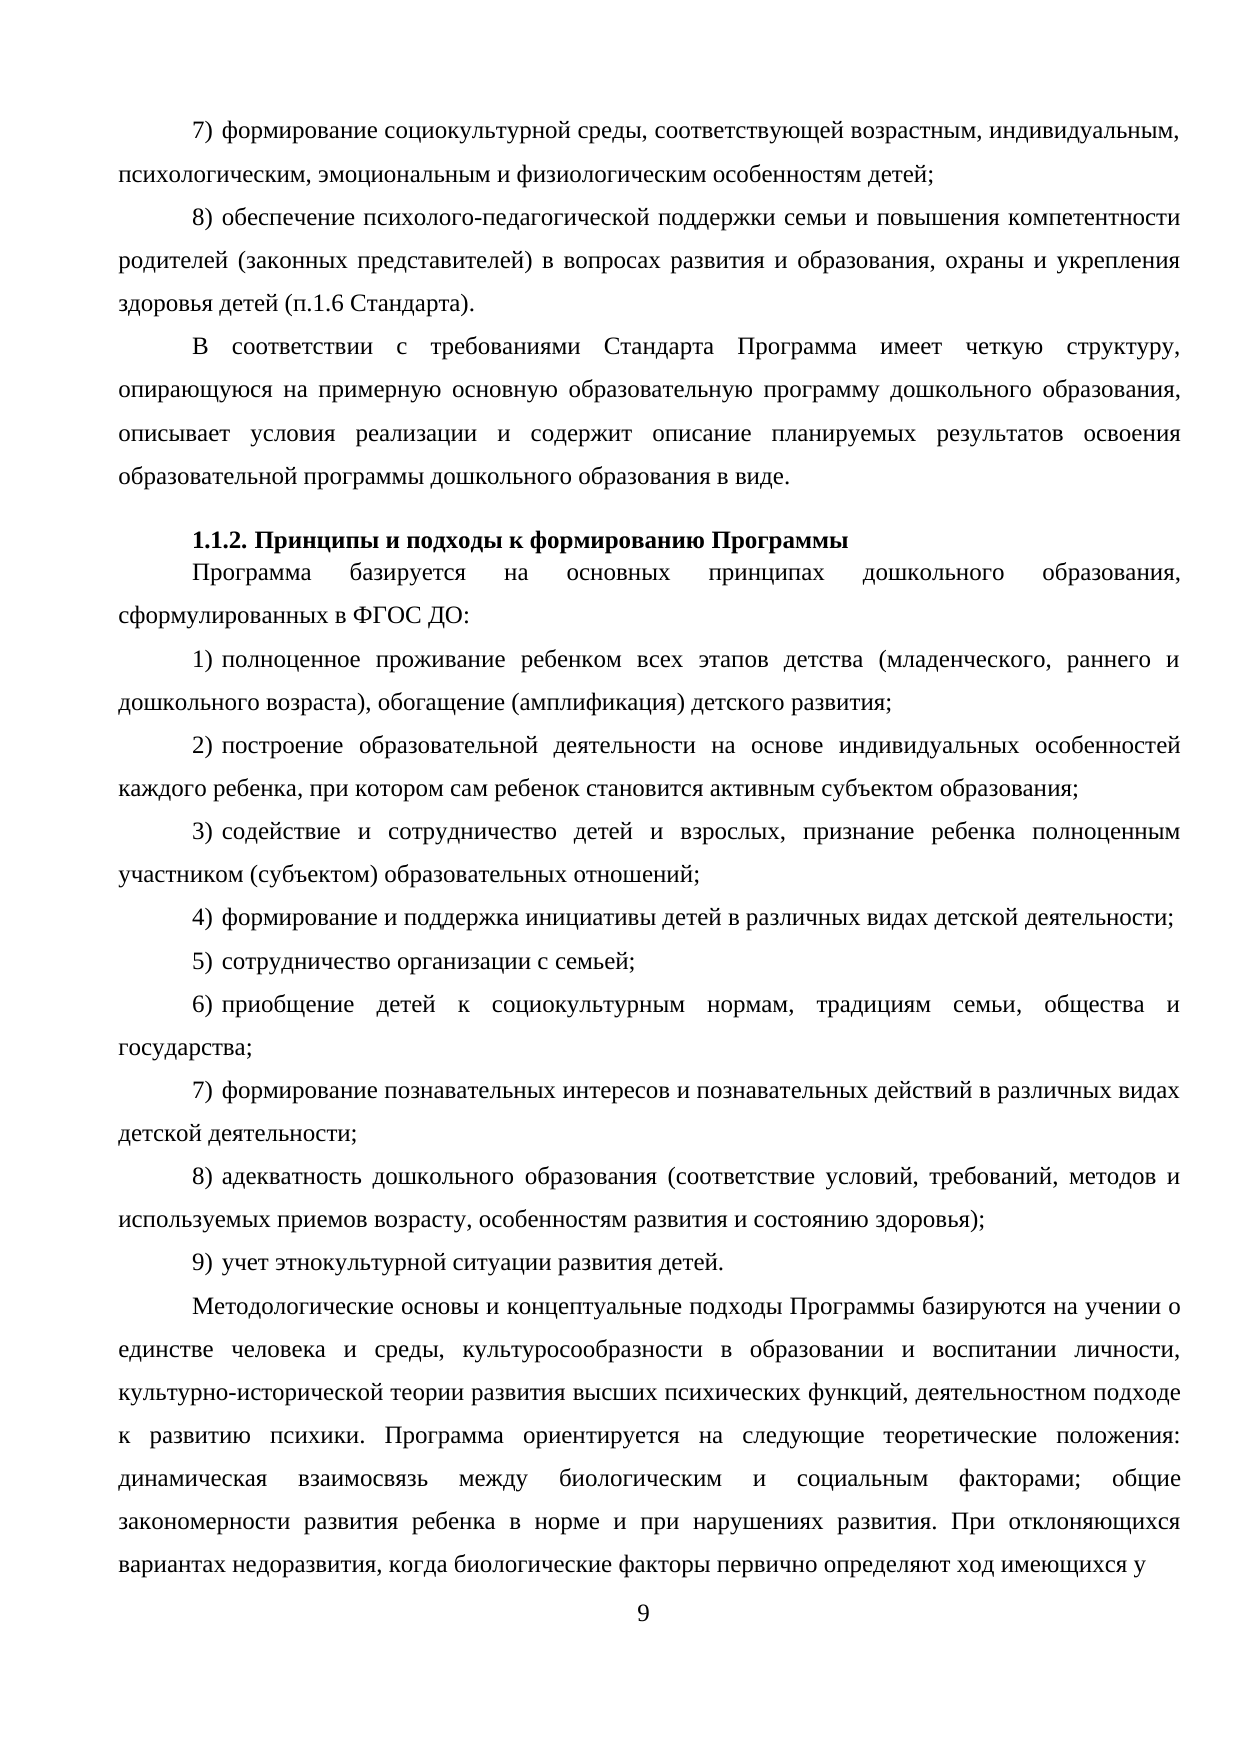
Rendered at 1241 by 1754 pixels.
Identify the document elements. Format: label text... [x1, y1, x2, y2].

list полноценное проживание ребенком всех этапов детства (младенческого, раннего и дошкольного возраста), обогащение (амплификация) детского развития; [118, 644, 1180, 716]
text Программа базируется на основных принципах дошкольного образования, сформулированных в ФГОС ДО: [118, 557, 1181, 629]
list приобщение детей к социокультурным нормам, традициям семьи, общества и государства; [118, 989, 1181, 1061]
subtitle Принципы и подходы к формированию Программы [192, 525, 1205, 554]
list формирование социокультурной среды, соответствующей возрастным, индивидуальным, психологическим, эмоциональным и физиологическим особенностям детей; [118, 115, 1181, 187]
list обеспечение психолого-педагогической поддержки семьи и повышения компетентности родителей (законных представителей) в вопросах развития и образования, охраны и укрепления здоровья детей (п.1.6 Стандарта). [118, 202, 1181, 317]
text В соответствии с требованиями Стандарта Программа имеет четкую структуру, опирающуюся на примерную основную образовательную программу дошкольного образования, описывает условия реализации и содержит описание планируемых результатов освоения образовательной программы дошкольного образования в виде. [118, 331, 1182, 489]
list сотрудничество организации с семьей; [118, 946, 1205, 974]
list адекватность дошкольного образования (соответствие условий, требований, методов и используемых приемов возрасту, особенностям развития и состоянию здоровья); [118, 1161, 1181, 1233]
list содействие и сотрудничество детей и взрослых, признание ребенка полноценным участником (субъектом) образовательных отношений; [118, 816, 1181, 888]
list построение образовательной деятельности на основе индивидуальных особенностей каждого ребенка, при котором сам ребенок становится активным субъектом образования; [118, 730, 1182, 802]
list формирование познавательных интересов и познавательных действий в различных видах детской деятельности; [118, 1075, 1181, 1147]
text Методологические основы и концептуальные подходы Программы базируются на учении о единстве человека и среды, культуросообразности в образовании и воспитании личности, культурно-исторической теории развития высших психических функций, деятельностном подходе к развитию психики. Программа ориентируется на следующие теоретические положения: динамическая взаимосвязь между биологическим и социальным факторами; общие закономерности развития ребенка в норме и при нарушениях развития. При отклоняющихся вариантах недоразвития, когда биологические факторы первично определяют ход имеющихся у [118, 1291, 1182, 1578]
list формирование и поддержка инициативы детей в различных видах детской деятельности; [118, 902, 1205, 931]
list учет этнокультурной ситуации развития детей. [118, 1247, 1205, 1276]
